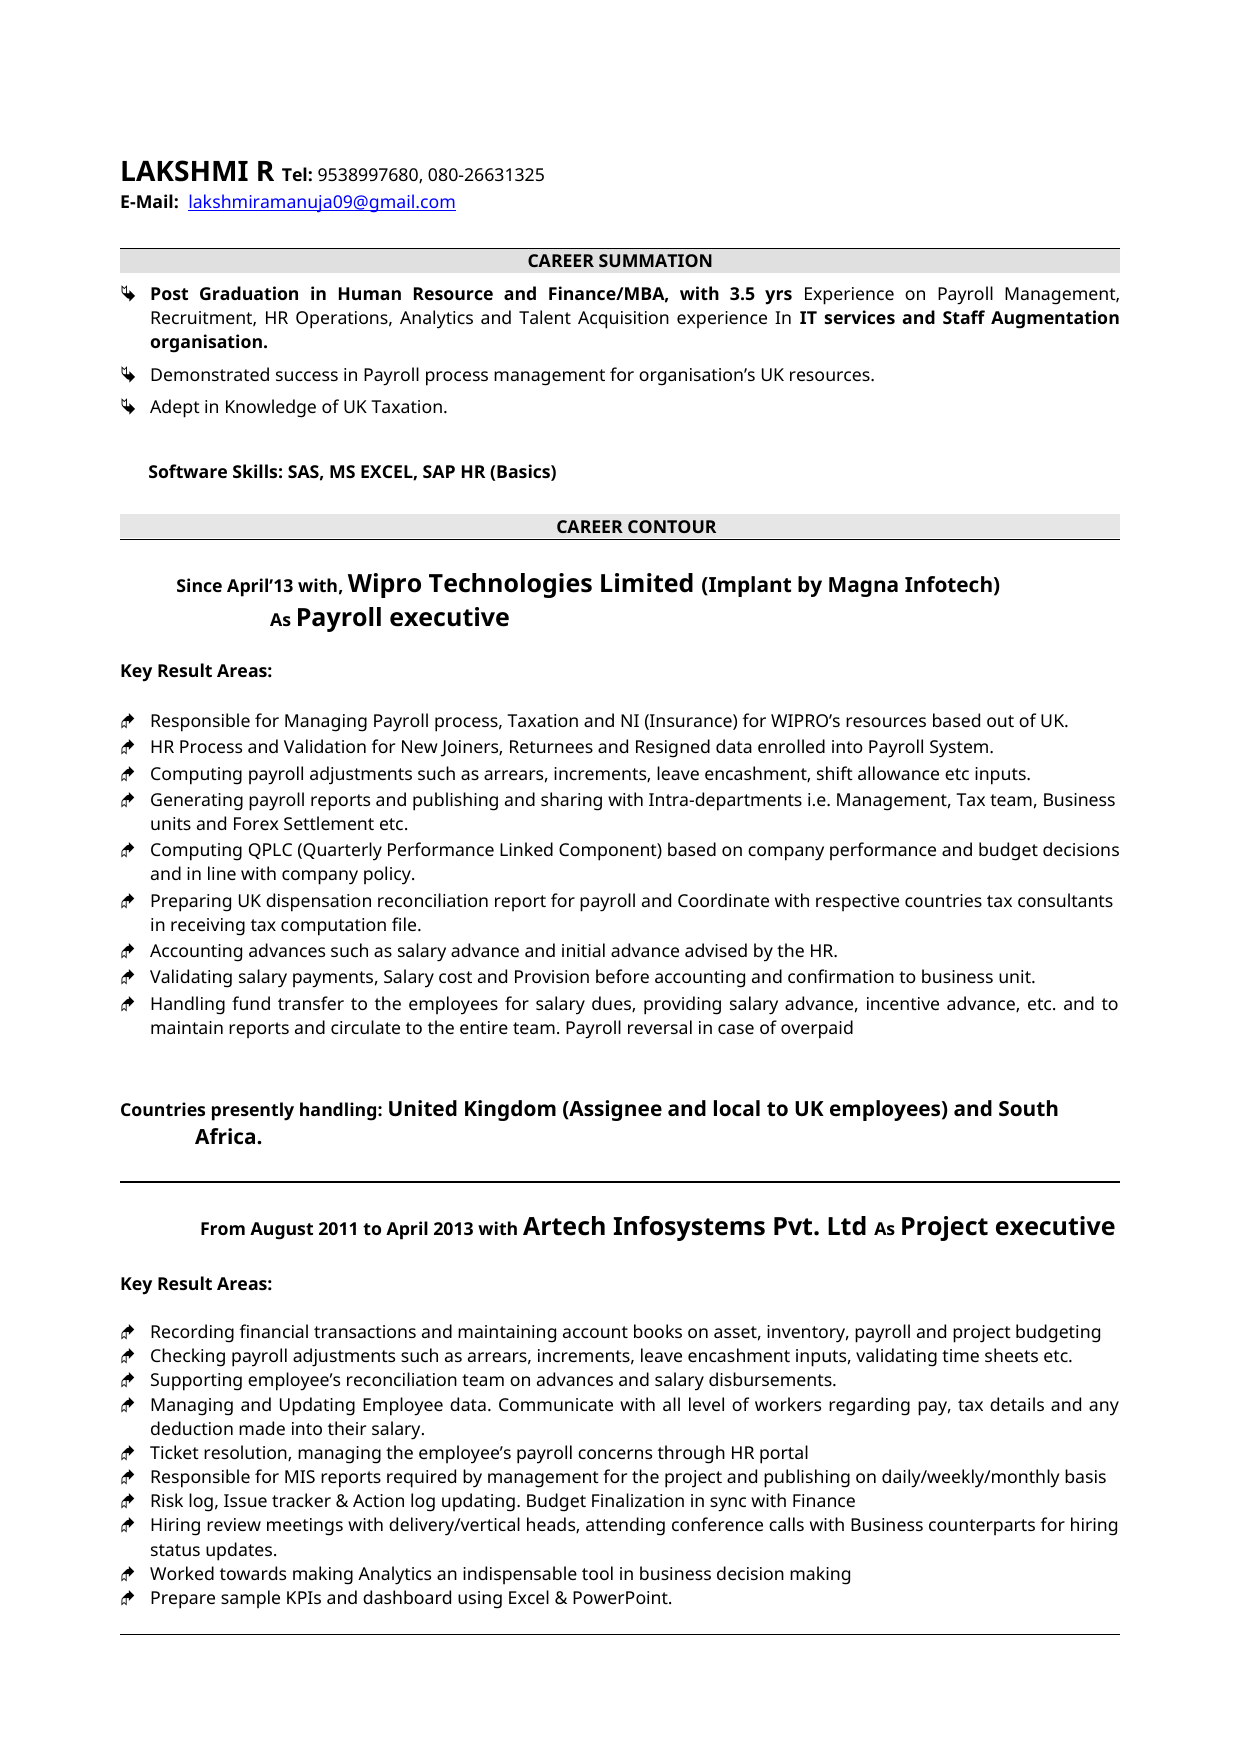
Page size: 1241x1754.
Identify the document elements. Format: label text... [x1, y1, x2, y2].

text E-Mail: lakshmiramanuja09@gmail.com [120, 189, 1120, 213]
text LAKSHMI R Tel: 9538997680, 080-26631325 [120, 151, 1120, 189]
list Post Graduation in Human Resource and Finance/MBA, with 3.5 yrs Experience on Payroll Management, Recruitment, HR Operations, Analytics and Talent Acquisition experience In IT services and Staff Augmentation organisation. [120, 281, 1120, 354]
text CAREER SUMMATION [120, 249, 1120, 273]
list Computing payroll adjustments such as arrears, increments, leave encashment, shift allowance etc inputs. [120, 761, 1120, 785]
list Accounting advances such as salary advance and initial advance advised by the HR. [120, 938, 1120, 963]
list Responsible for MIS reports required by management for the project and publishing on daily/weekly/monthly basis [120, 1464, 1120, 1489]
text From August 2011 to April 2013 with Artech Infosystems Pvt. Ltd As Project executive [120, 1209, 1120, 1243]
list Adept in Knowledge of UK Taxation. [120, 395, 1120, 419]
text Software Skills: SAS, MS EXCEL, SAP HR (Basics) [148, 460, 1120, 484]
list Responsible for Managing Payroll process, Taxation and NI (Insurance) for WIPRO’s resources based out of UK. [120, 708, 1120, 733]
text CAREER CONTOUR [120, 514, 1120, 538]
list Supporting employee’s reconciliation team on advances and salary disbursements. [120, 1368, 1120, 1392]
text Since April’13 with, Wipro Technologies Limited (Implant by Magna Infotech) As Payroll executive [120, 566, 1120, 634]
text Key Result Areas: [120, 658, 1120, 682]
list Ticket resolution, managing the employee’s payroll concerns through HR portal [120, 1440, 1120, 1464]
list Validating salary payments, Salary cost and Provision before accounting and confirmation to business unit. [120, 965, 1120, 989]
list Generating payroll reports and publishing and sharing with Intra-departments i.e. Management, Tax team, Business units and Forex Settlement etc. [120, 787, 1120, 836]
list Prepare sample KPIs and dashboard using Excel & PowerPoint. [120, 1585, 1120, 1609]
text Countries presently handling: United Kingdom (Assignee and local to UK employees) and South Africa. [120, 1094, 1120, 1151]
list Managing and Updating Employee data. Communicate with all level of workers regarding pay, tax details and any deduction made into their salary. [120, 1392, 1120, 1440]
list Worked towards making Analytics an indispensable tool in business decision making [120, 1561, 1120, 1585]
list Checking payroll adjustments such as arrears, increments, leave encashment inputs, validating time sheets etc. [120, 1344, 1120, 1368]
list Computing QPLC (Quarterly Performance Linked Component) based on company performance and budget decisions and in line with company policy. [120, 838, 1120, 886]
list Demonstrated success in Payroll process management for organisation’s UK resources. [120, 362, 1120, 386]
text Key Result Areas: [120, 1271, 1120, 1295]
list Recording financial transactions and maintaining account books on asset, inventory, payroll and project budgeting [120, 1319, 1120, 1344]
list Preparing UK dispensation reconciliation report for payroll and Coordinate with respective countries tax consultants in receiving tax computation file. [120, 888, 1120, 936]
list Hiring review meetings with delivery/vertical heads, attending conference calls with Business counterparts for hiring status updates. [120, 1513, 1120, 1561]
list HR Process and Validation for New Joiners, Returnees and Resigned data enrolled into Payroll System. [120, 735, 1120, 759]
list Handling fund transfer to the employees for salary dues, providing salary advance, incentive advance, etc. and to maintain reports and circulate to the entire team. Payroll reversal in case of overpaid [120, 991, 1120, 1039]
list Risk log, Issue tracker & Action log updating. Budget Finalization in sync with Finance [120, 1489, 1120, 1513]
